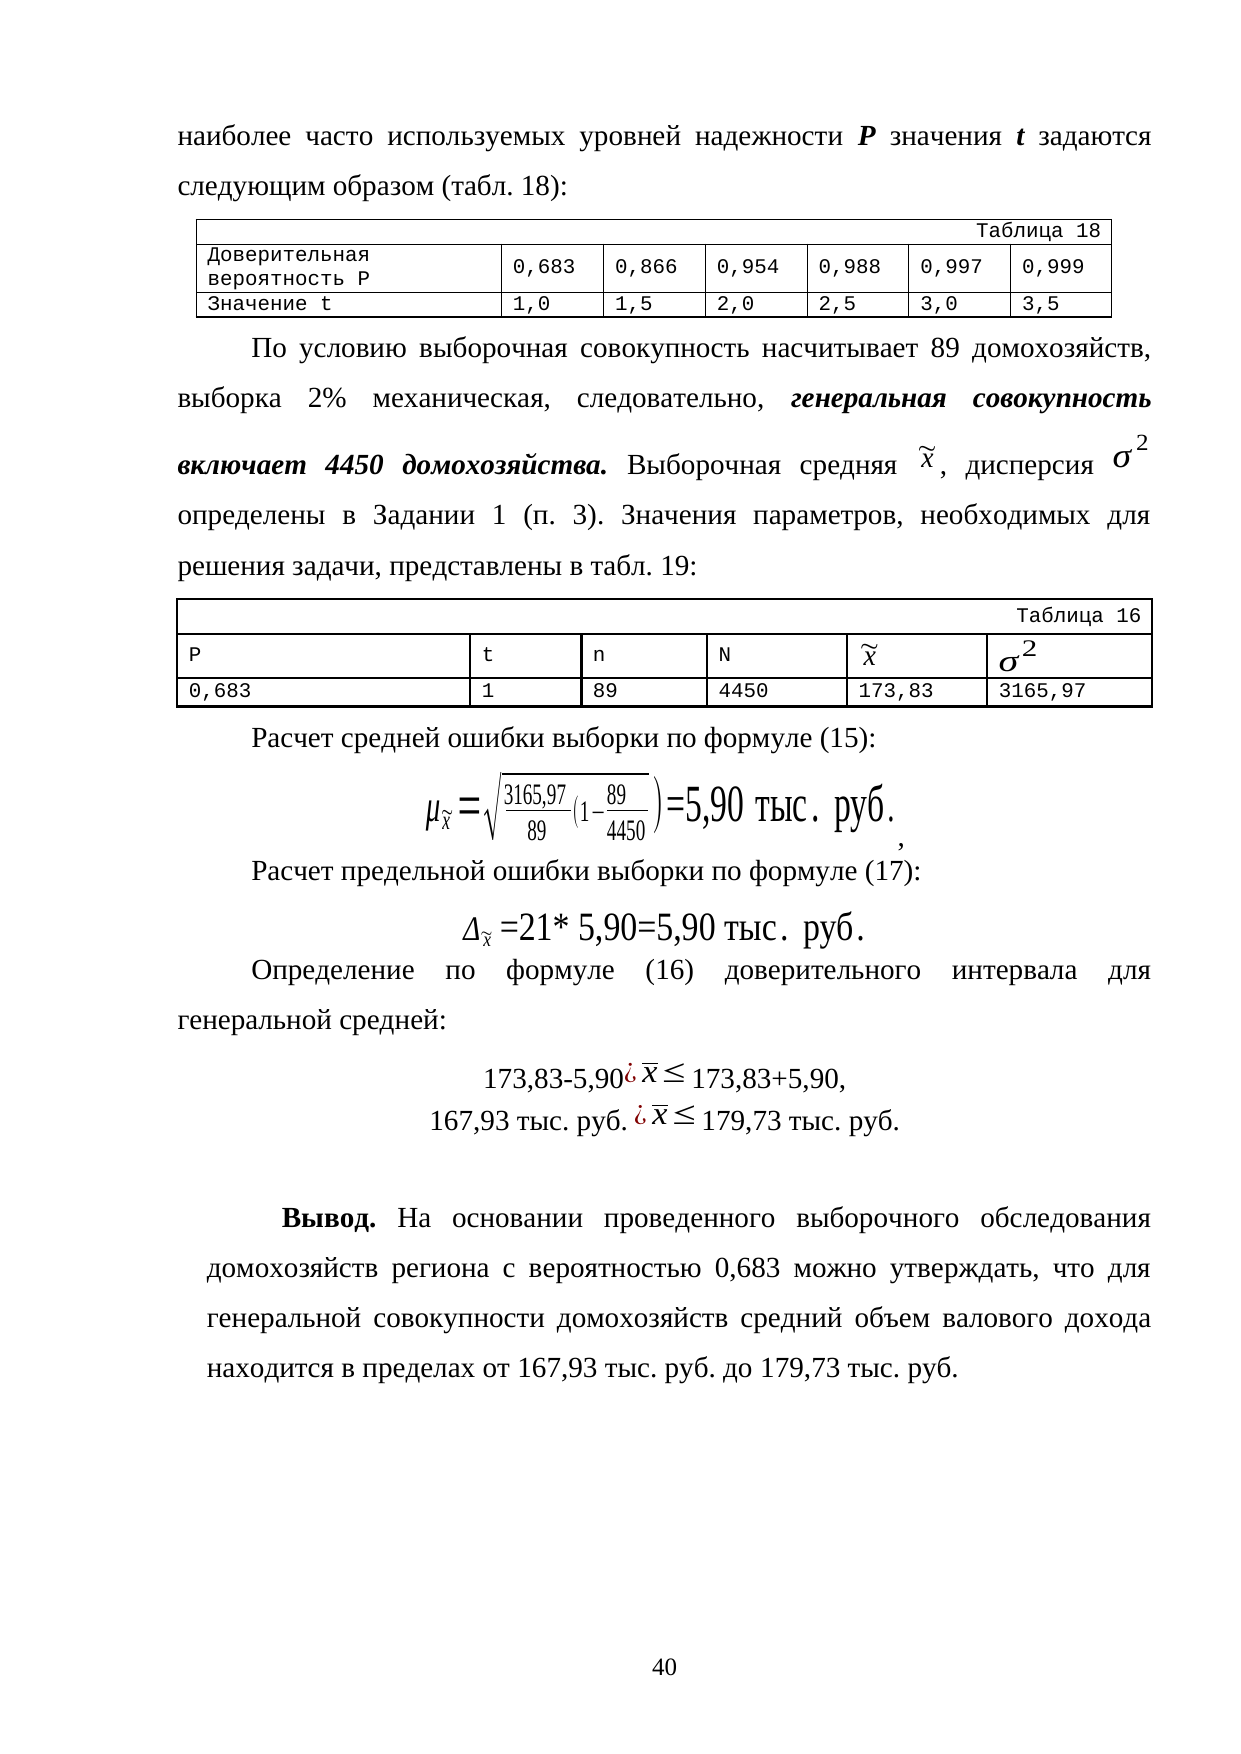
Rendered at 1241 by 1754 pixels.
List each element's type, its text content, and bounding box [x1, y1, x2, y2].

table_cell 0,683 [178, 679, 469, 705]
table_cell Р [178, 635, 469, 677]
text Определение по формуле (16) доверительного интервала для генеральной средней: [177, 952, 1152, 1036]
table_cell 3,5 [1011, 293, 1111, 316]
table_cell 0,954 [706, 245, 807, 292]
table_cell 1 [471, 679, 580, 705]
table_cell [988, 635, 1151, 677]
table_cell [848, 635, 986, 677]
table_cell 2,0 [706, 293, 807, 316]
table_cell 89 [583, 679, 706, 705]
table_cell 0,988 [808, 245, 908, 292]
table_cell 0,866 [604, 245, 705, 292]
text Расчет предельной ошибки выборки по формуле (17): [177, 853, 1152, 887]
table_cell N [708, 635, 846, 677]
table_cell 2,5 [808, 293, 908, 316]
table_header Таблица 16 [178, 600, 1151, 633]
table_cell 3,0 [909, 293, 1010, 316]
table_cell t [471, 635, 580, 677]
text Расчет средней ошибки выборки по формуле (15): [177, 720, 1152, 753]
table_cell 173,83 [848, 679, 986, 705]
table_cell 0,683 [502, 245, 603, 292]
table_cell 1,0 [502, 293, 603, 316]
table_cell Доверительная вероятность P [197, 245, 501, 292]
text 167,93 тыс. руб. 179,73 тыс. руб. [177, 1095, 1152, 1137]
table_cell n [583, 635, 706, 677]
table_cell 0,997 [909, 245, 1010, 292]
text Вывод. На основании проведенного выборочного обследования домохозяйств региона с вероятностью 0,683 можно утверждать, что для генеральной совокупности домохозяйств средний объем валового дохода находится в пределах от 167,93 тыс. руб. до 179,73 тыс. руб. [207, 1200, 1152, 1384]
text По условию выборочная совокупность насчитывает 89 домохозяйств, выборка 2% механическая, следовательно, генеральная совокупность включает 4450 домохозяйства. Выборочная средняя , дисперсия определены в Задании 1 (п. 3). Значения параметров, необходимых для решения задачи, представлены в табл. 19: [177, 330, 1152, 581]
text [177, 118, 1152, 202]
table_cell Значение t [197, 293, 501, 316]
text 173,83-5,90173,83+5,90, [177, 1052, 1152, 1095]
table_cell 3165,97 [988, 679, 1151, 705]
table_cell 1,5 [604, 293, 705, 316]
table_cell 4450 [708, 679, 846, 705]
table_cell 0,999 [1011, 245, 1111, 292]
text , [177, 770, 1152, 853]
table_header Таблица 18 [197, 220, 1111, 243]
